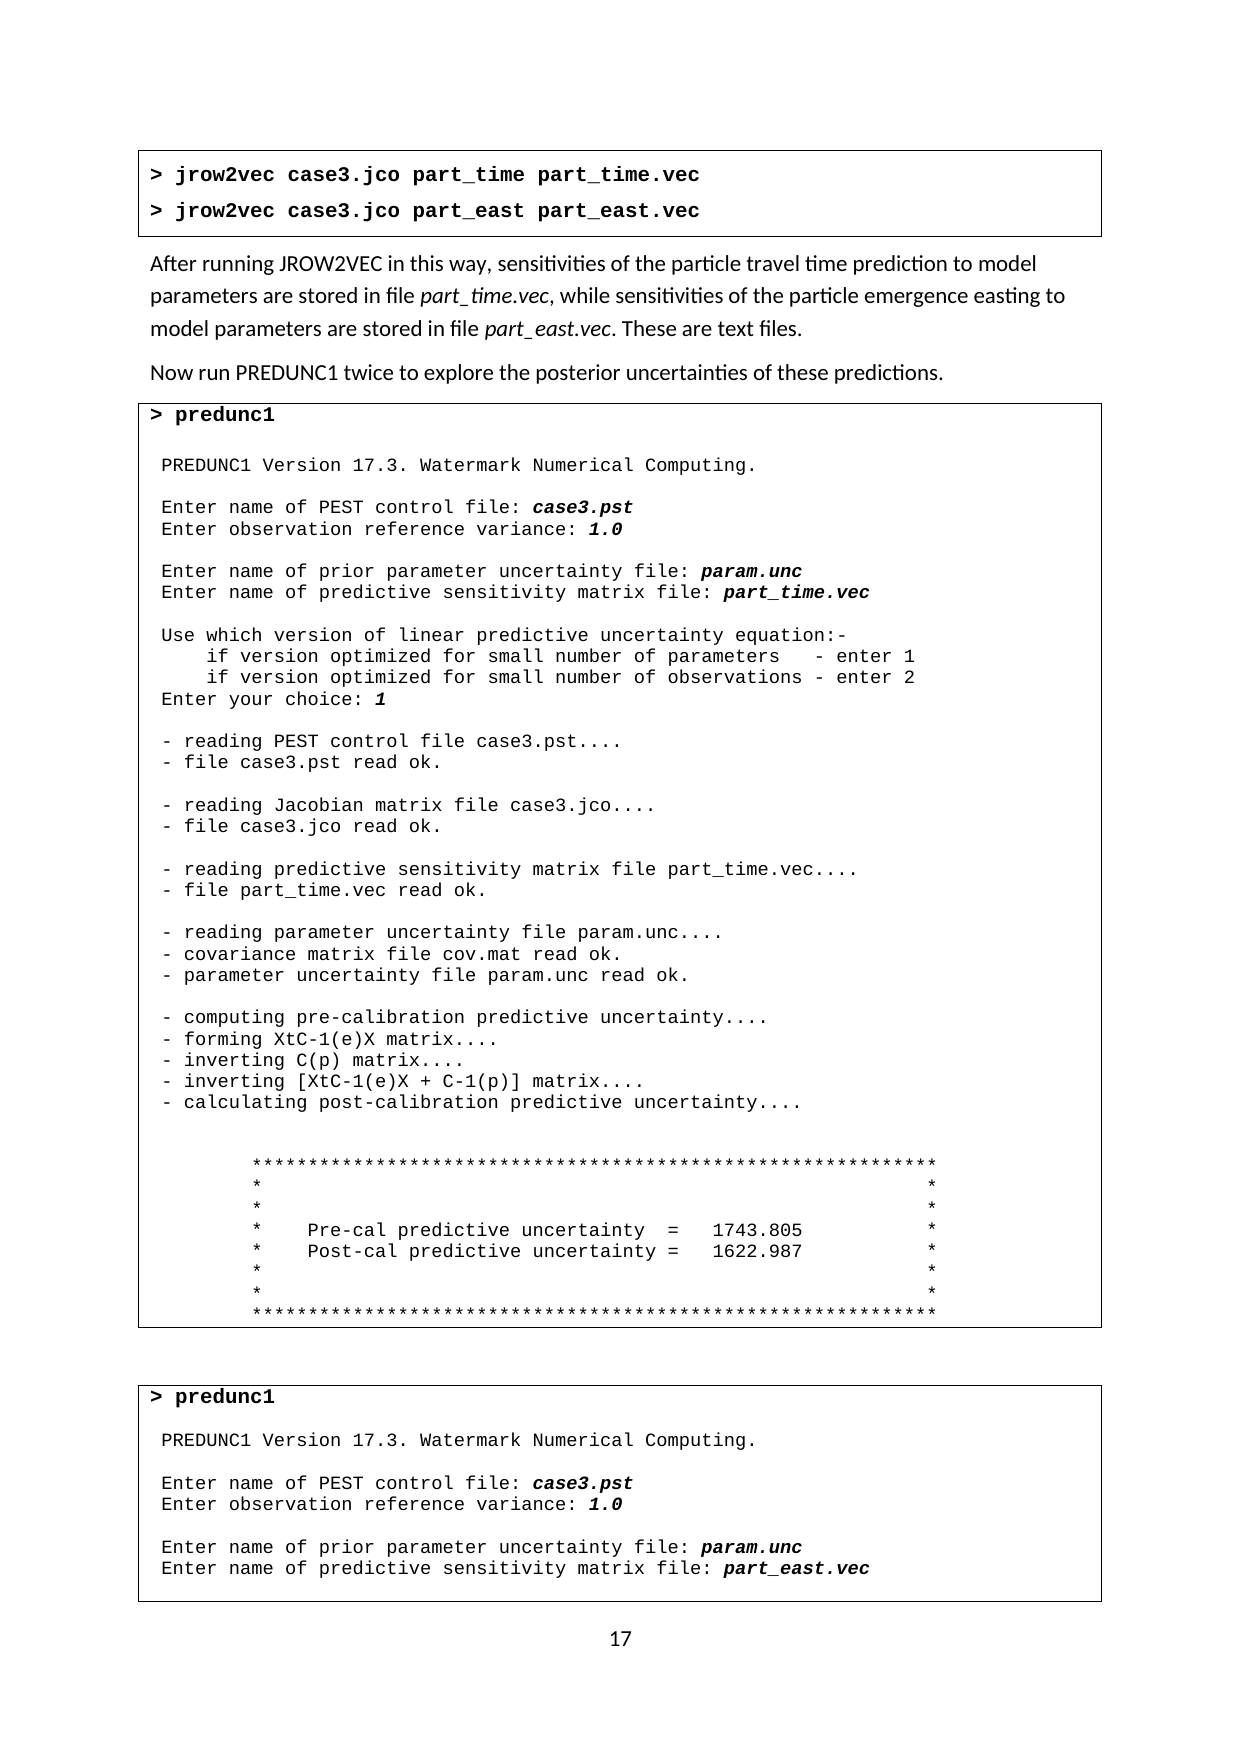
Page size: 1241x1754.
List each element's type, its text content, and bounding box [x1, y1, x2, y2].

text Now run PREDUNC1 twice to explore the posterior uncertainties of these predictions. [150, 358, 1090, 386]
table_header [139, 1386, 1101, 1601]
table_header > predunc1 PREDUNC1 Version 17.3. Watermark Numerical Computing. Enter name of PEST control file: case3.pst Enter observation reference variance: 1.0 Enter name of prior parameter uncertainty file: param.unc Enter name of predictive sensitivity matrix file: part_time.vec Use which version of linear predictive uncertainty equation:- if version optimized for small number of parameters - enter 1 if version optimized for small number of observations - enter 2 Enter your choice: 1 - reading PEST control file case3.pst.... - file case3.pst read ok. - reading Jacobian matrix file case3.jco.... - file case3.jco read ok. - reading predictive sensitivity matrix file part_time.vec.... - file part_time.vec read ok. - reading parameter uncertainty file param.unc.... - covariance matrix file cov.mat read ok. - parameter uncertainty file param.unc read ok. - computing pre-calibration predictive uncertainty.... - forming XtC-1(e)X matrix.... - inverting C(p) matrix.... - inverting [XtC-1(e)X + C-1(p)] matrix.... - calculating post-calibration predictive uncertainty.... ************************************************************* * * * * * Pre-cal predictive uncertainty = 1743.805 * * Post-cal predictive uncertainty = 1622.987 * * * * * ************************************************************* [139, 404, 1101, 1327]
text After running JROW2VEC in this way, sensitivities of the particle travel time prediction to model parameters are stored in file part_time.vec, while sensitivities of the particle emergence easting to model parameters are stored in file part_east.vec. These are text files. [150, 249, 1090, 342]
table_header > jrow2vec case3.jco part_time part_time.vec > jrow2vec case3.jco part_east part_east.vec [139, 151, 1101, 236]
